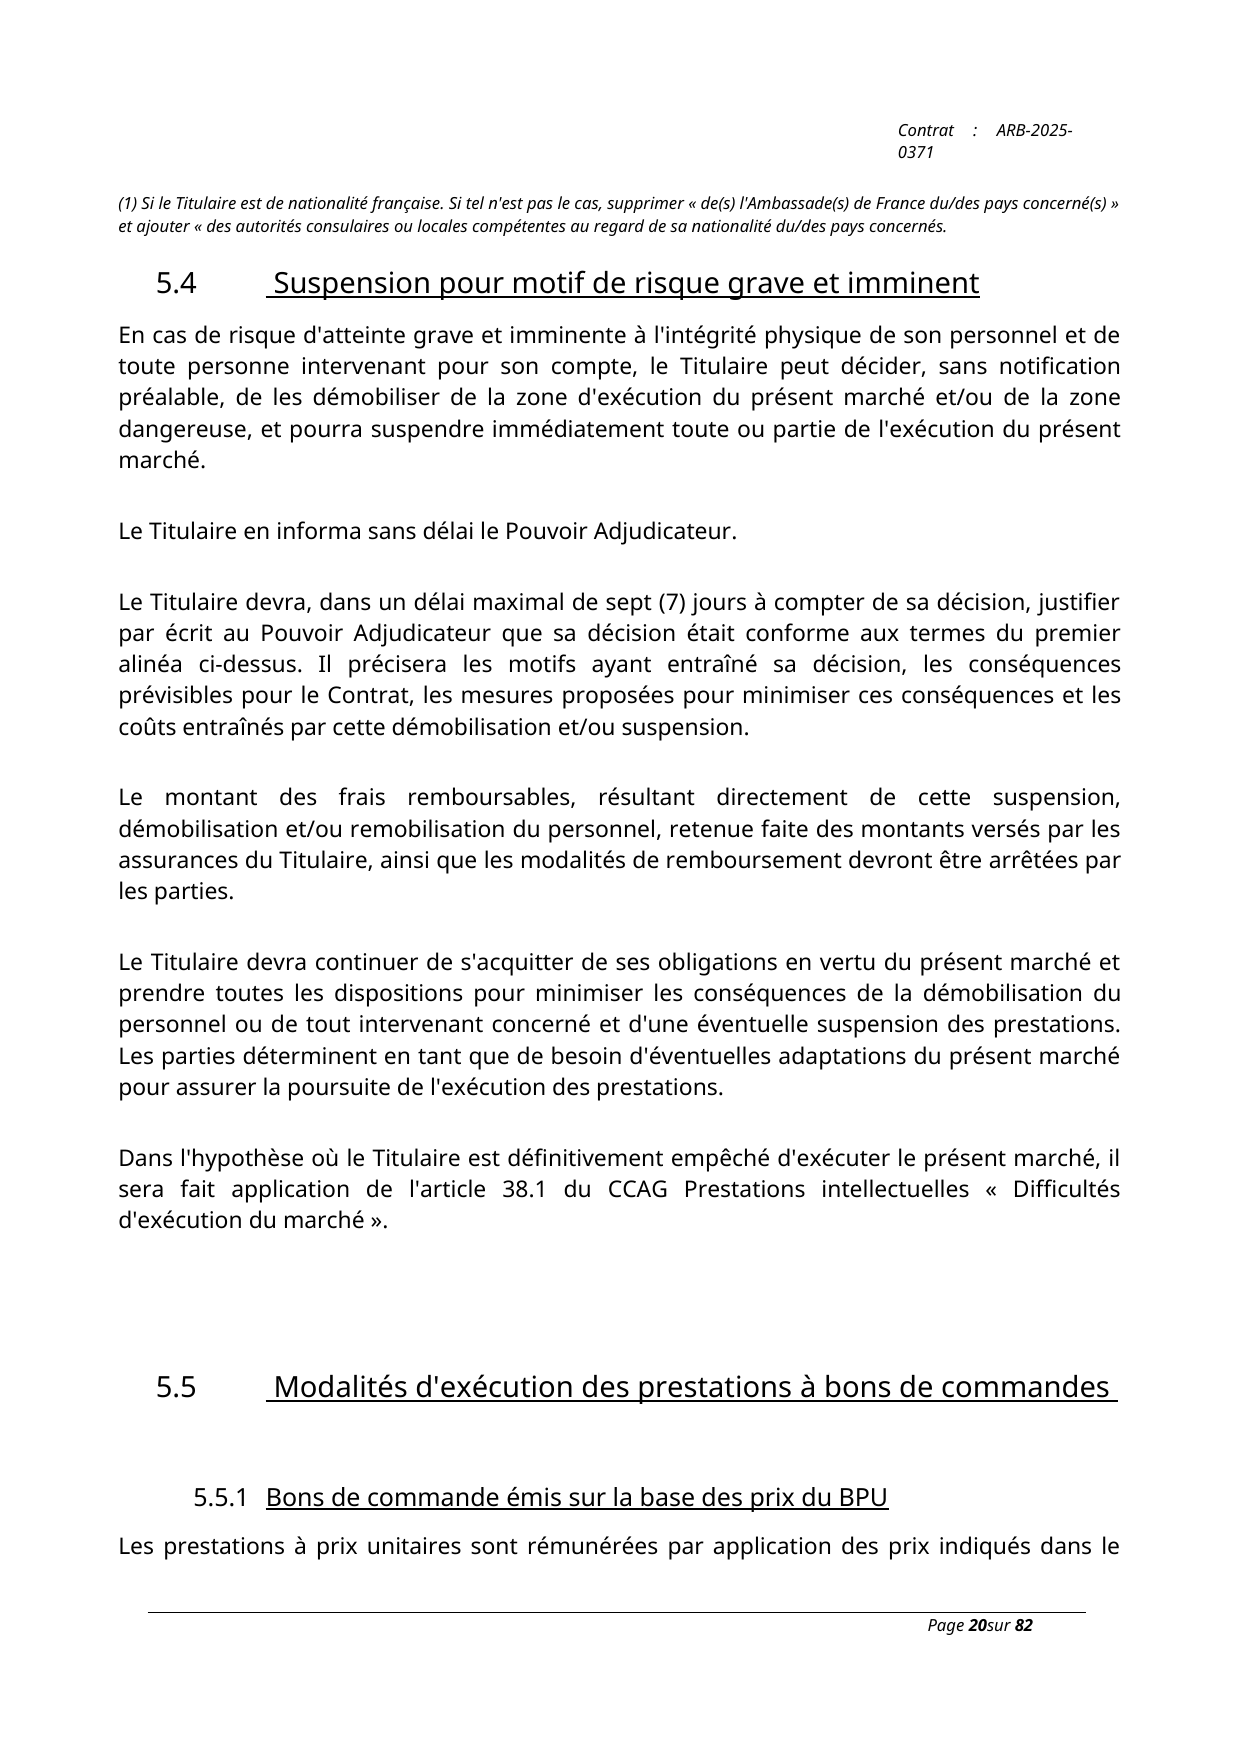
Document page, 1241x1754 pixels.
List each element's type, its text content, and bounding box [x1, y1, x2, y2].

text Le Titulaire devra, dans un délai maximal de sept (7) jours à compter de sa décision, justifier par écrit au Pouvoir Adjudicateur que sa décision était conforme aux termes du premier alinéa ci-dessus. Il précisera les motifs ayant entraîné sa décision, les conséquences prévisibles pour le Contrat, les mesures proposées pour minimiser ces conséquences et les coûts entraînés par cette démobilisation et/ou suspension. [118, 585, 1122, 742]
text (1) Si le Titulaire est de nationalité française. Si tel n'est pas le cas, supprimer « de(s) l'Ambassade(s) de France du/des pays concerné(s) » et ajouter « des autorités consulaires ou locales compétentes au regard de sa nationalité du/des pays concernés. [118, 192, 1122, 237]
text Suspension pour motif de risque grave et imminent [156, 262, 1122, 302]
text Modalités d'exécution des prestations à bons de commandes [156, 1367, 1122, 1406]
text Le montant des frais remboursables, résultant directement de cette suspension, démobilisation et/ou remobilisation du personnel, retenue faite des montants versés par les assurances du Titulaire, ainsi que les modalités de remboursement devront être arrêtées par les parties. [118, 781, 1122, 906]
text Le Titulaire en informa sans délai le Pouvoir Adjudicateur. [118, 514, 1122, 546]
text Dans l'hypothèse où le Titulaire est définitivement empêché d'exécuter le présent marché, il sera fait application de l'article 38.1 du CCAG Prestations intellectuelles « Difficultés d'exécution du marché ». [118, 1142, 1122, 1235]
text Le Titulaire devra continuer de s'acquitter de ses obligations en vertu du présent marché et prendre toutes les dispositions pour minimiser les conséquences de la démobilisation du personnel ou de tout intervenant concerné et d'une éventuelle suspension des prestations. Les parties déterminent en tant que de besoin d'éventuelles adaptations du présent marché pour assurer la poursuite de l'exécution des prestations. [118, 946, 1122, 1102]
text Bons de commande émis sur la base des prix du BPU [193, 1479, 1122, 1513]
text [118, 1530, 1122, 1561]
text En cas de risque d'atteinte grave et imminente à l'intégrité physique de son personnel et de toute personne intervenant pour son compte, le Titulaire peut décider, sans notification préalable, de les démobiliser de la zone d'exécution du présent marché et/ou de la zone dangereuse, et pourra suspendre immédiatement toute ou partie de l'exécution du présent marché. [118, 319, 1122, 475]
